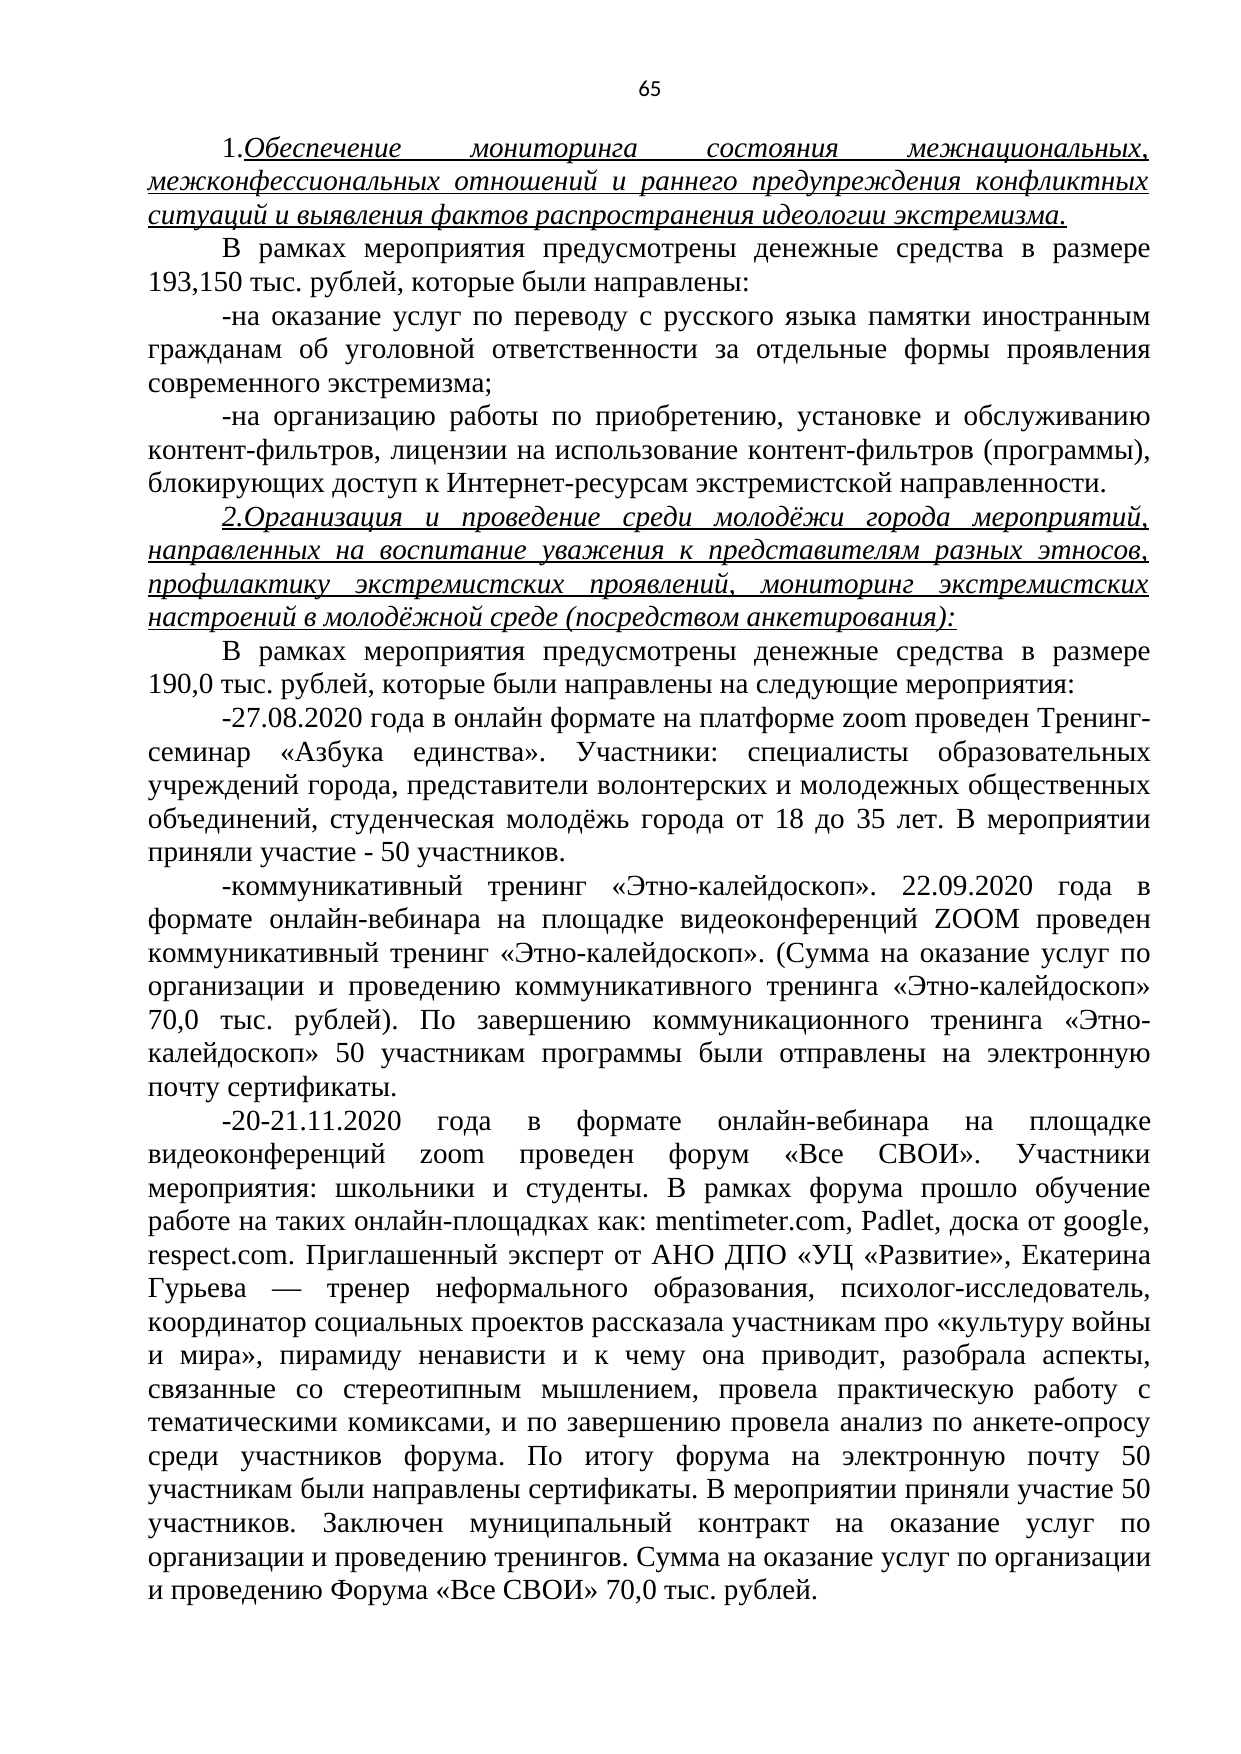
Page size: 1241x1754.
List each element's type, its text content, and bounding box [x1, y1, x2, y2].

text -коммуникативный тренинг «Этно-калейдоскоп». 22.09.2020 года в формате онлайн-вебинара на площадке видеоконференций ZOOM проведен коммуникативный тренинг «Этно-калейдоскоп». (Сумма на оказание услуг по организации и проведению коммуникативного тренинга «Этно-калейдоскоп» 70,0 тыс. рублей). По завершению коммуникационного тренинга «Этно-калейдоскоп» 50 участникам программы были отправлены на электронную почту сертификаты. [148, 868, 1152, 1103]
text В рамках мероприятия предусмотрены денежные средства в размере 190,0 тыс. рублей, которые были направлены на следующие мероприятия: [148, 633, 1152, 700]
text -на оказание услуг по переводу с русского языка памятки иностранным гражданам об уголовной ответственности за отдельные формы проявления современного экстремизма; [148, 298, 1152, 398]
text В рамках мероприятия предусмотрены денежные средства в размере 193,150 тыс. рублей, которые были направлены: [148, 231, 1152, 298]
text -на организацию работы по приобретению, установке и обслуживанию контент-фильтров, лицензии на использование контент-фильтров (программы), блокирующих доступ к Интернет-ресурсам экстремистской направленности. [148, 398, 1152, 499]
text 1.Обеспечение мониторинга состояния межнациональных, межконфессиональных отношений и раннего предупреждения конфликтных ситуаций и выявления фактов распространения идеологии экстремизма. [148, 130, 1152, 231]
text 2.Организация и проведение среди молодёжи города мероприятий, направленных на воспитание уважения к представителям разных этносов, профилактику экстремистских проявлений, мониторинг экстремистских настроений в молодёжной среде (посредством анкетирования): [148, 499, 1152, 633]
text -27.08.2020 года в онлайн формате на платформе zoom проведен Тренинг-семинар «Азбука единства». Участники: специалисты образовательных учреждений города, представители волонтерских и молодежных общественных объединений, студенческая молодёжь города от 18 до 35 лет. В мероприятии приняли участие - 50 участников. [148, 700, 1152, 868]
text -20-21.11.2020 года в формате онлайн-вебинара на площадке видеоконференций zoom проведен форум «Все СВОИ». Участники мероприятия: школьники и студенты. В рамках форума прошло обучение работе на таких онлайн-площадках как: mentimeter.com, Padlet, доска от google, respect.com. Приглашенный эксперт от АНО ДПО «УЦ «Развитие», Екатерина Гурьева — тренер неформального образования, психолог-исследователь, координатор социальных проектов рассказала участникам про «культуру войны и мира», пирамиду ненависти и к чему она приводит, разобрала аспекты, связанные со стереотипным мышлением, провела практическую работу с тематическими комиксами, и по завершению провела анализ по анкете-опросу среди участников форума. По итогу форума на электронную почту 50 участникам были направлены сертификаты. В мероприятии приняли участие 50 участников. Заключен муниципальный контракт на оказание услуг по организации и проведению тренингов. Сумма на оказание услуг по организации и проведению Форума «Все СВОИ» 70,0 тыс. рублей. [148, 1103, 1152, 1606]
